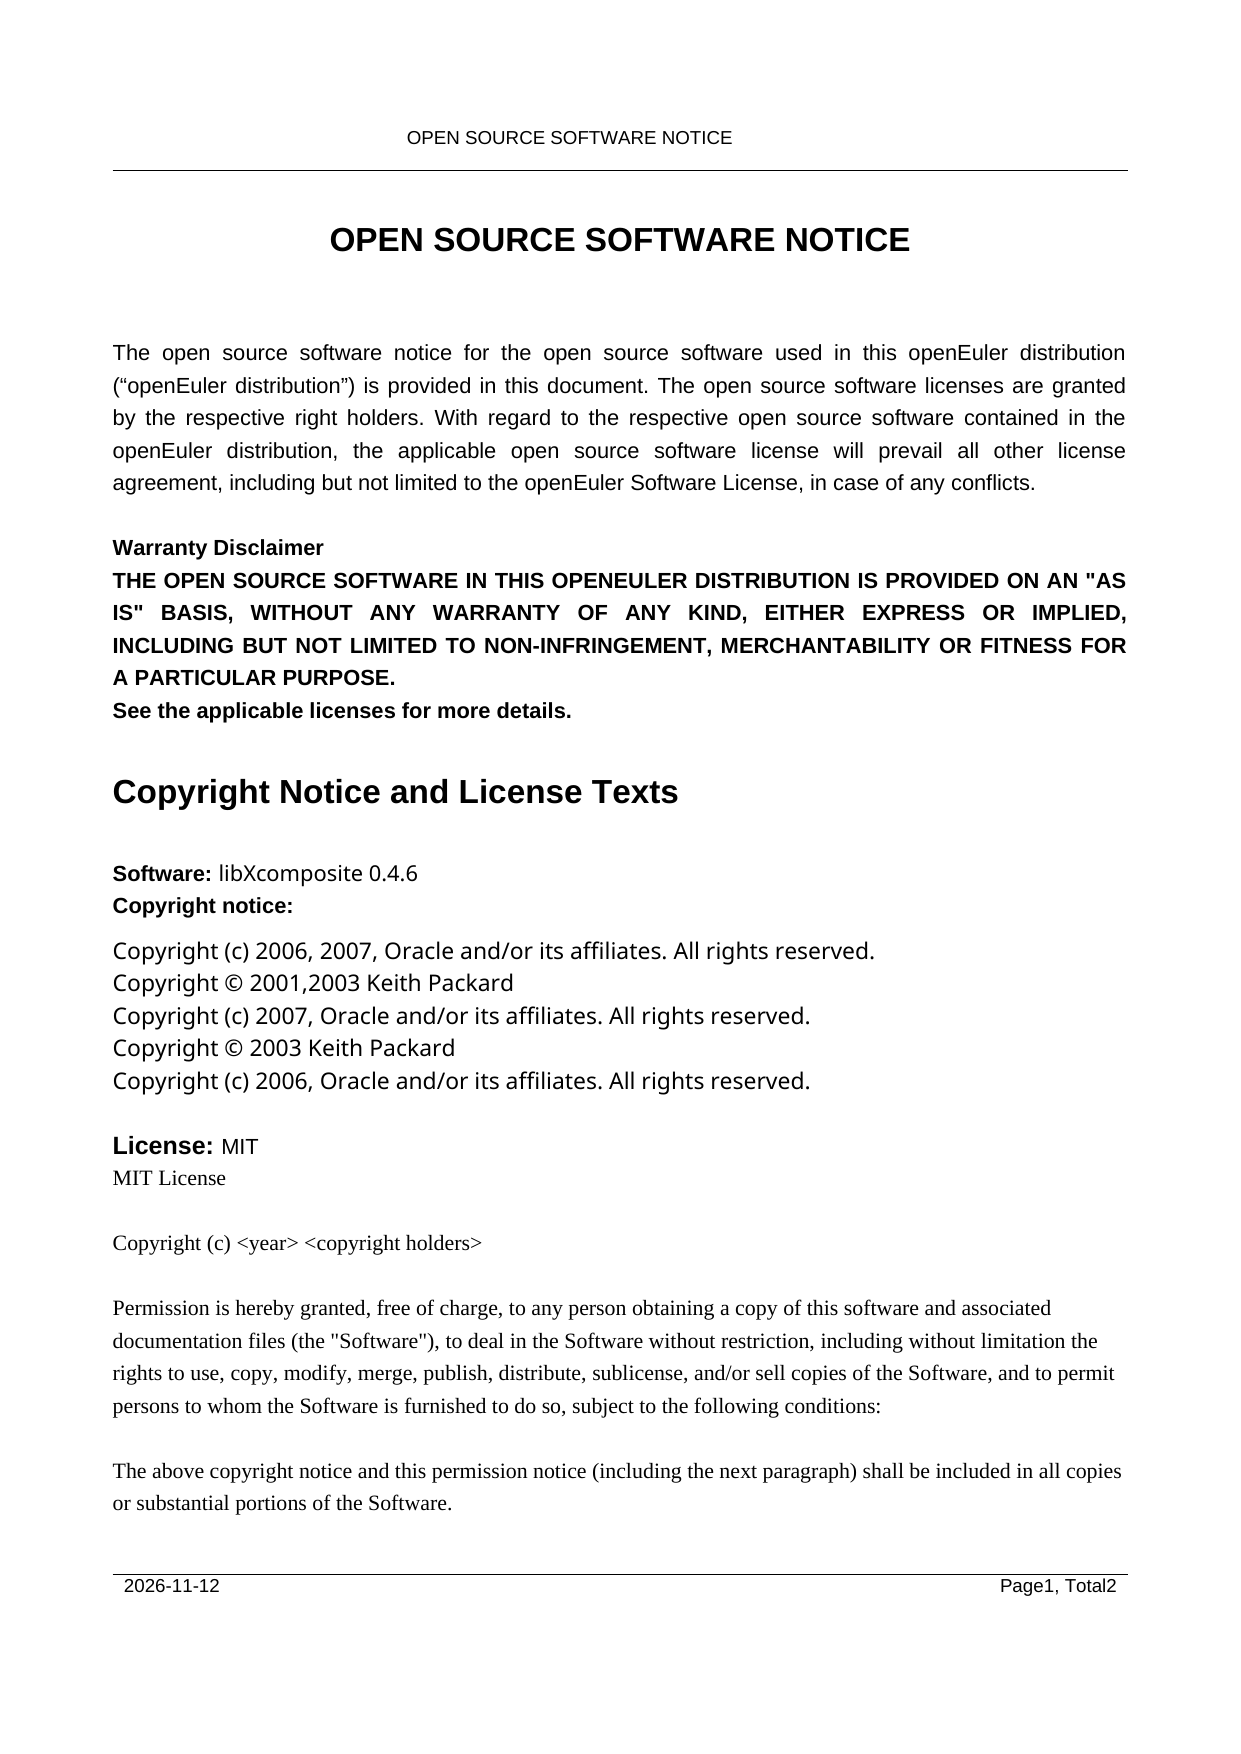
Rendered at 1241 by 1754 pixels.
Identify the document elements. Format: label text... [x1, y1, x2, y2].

text OPEN SOURCE SOFTWARE NOTICE [112, 206, 1128, 271]
text The open source software notice for the open source software used in this openEuler distribution (“openEuler distribution”) is provided in this document. The open source software licenses are granted by the respective right holders. With regard to the respective open source software contained in the openEuler distribution, the applicable open source software license will prevail all other license agreement, including but not limited to the openEuler Software License, in case of any conflicts. [112, 336, 1128, 499]
text Copyright Notice and License Texts [112, 759, 1128, 824]
text THE OPEN SOURCE SOFTWARE IN THIS OPENEULER DISTRIBUTION IS PROVIDED ON AN "AS IS" BASIS, WITHOUT ANY WARRANTY OF ANY KIND, EITHER EXPRESS OR IMPLIED, INCLUDING BUT NOT LIMITED TO NON-INFRINGEMENT, MERCHANTABILITY OR FITNESS FOR A PARTICULAR PURPOSE. See the applicable licenses for more details. [112, 564, 1128, 726]
text Copyright (c) 2006, 2007, Oracle and/or its affiliates. All rights reserved. Copyright © 2001,2003 Keith Packard Copyright (c) 2007, Oracle and/or its affiliates. All rights reserved. Copyright © 2003 Keith Packard Copyright (c) 2006, Oracle and/or its affiliates. All rights reserved. [112, 934, 1128, 1129]
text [112, 1161, 1128, 1519]
text License: MIT [112, 1129, 1128, 1161]
text Warranty Disclaimer [112, 531, 1128, 564]
text Copyright notice: [112, 889, 1128, 921]
title Software: libXcomposite 0.4.6 [112, 856, 1128, 889]
